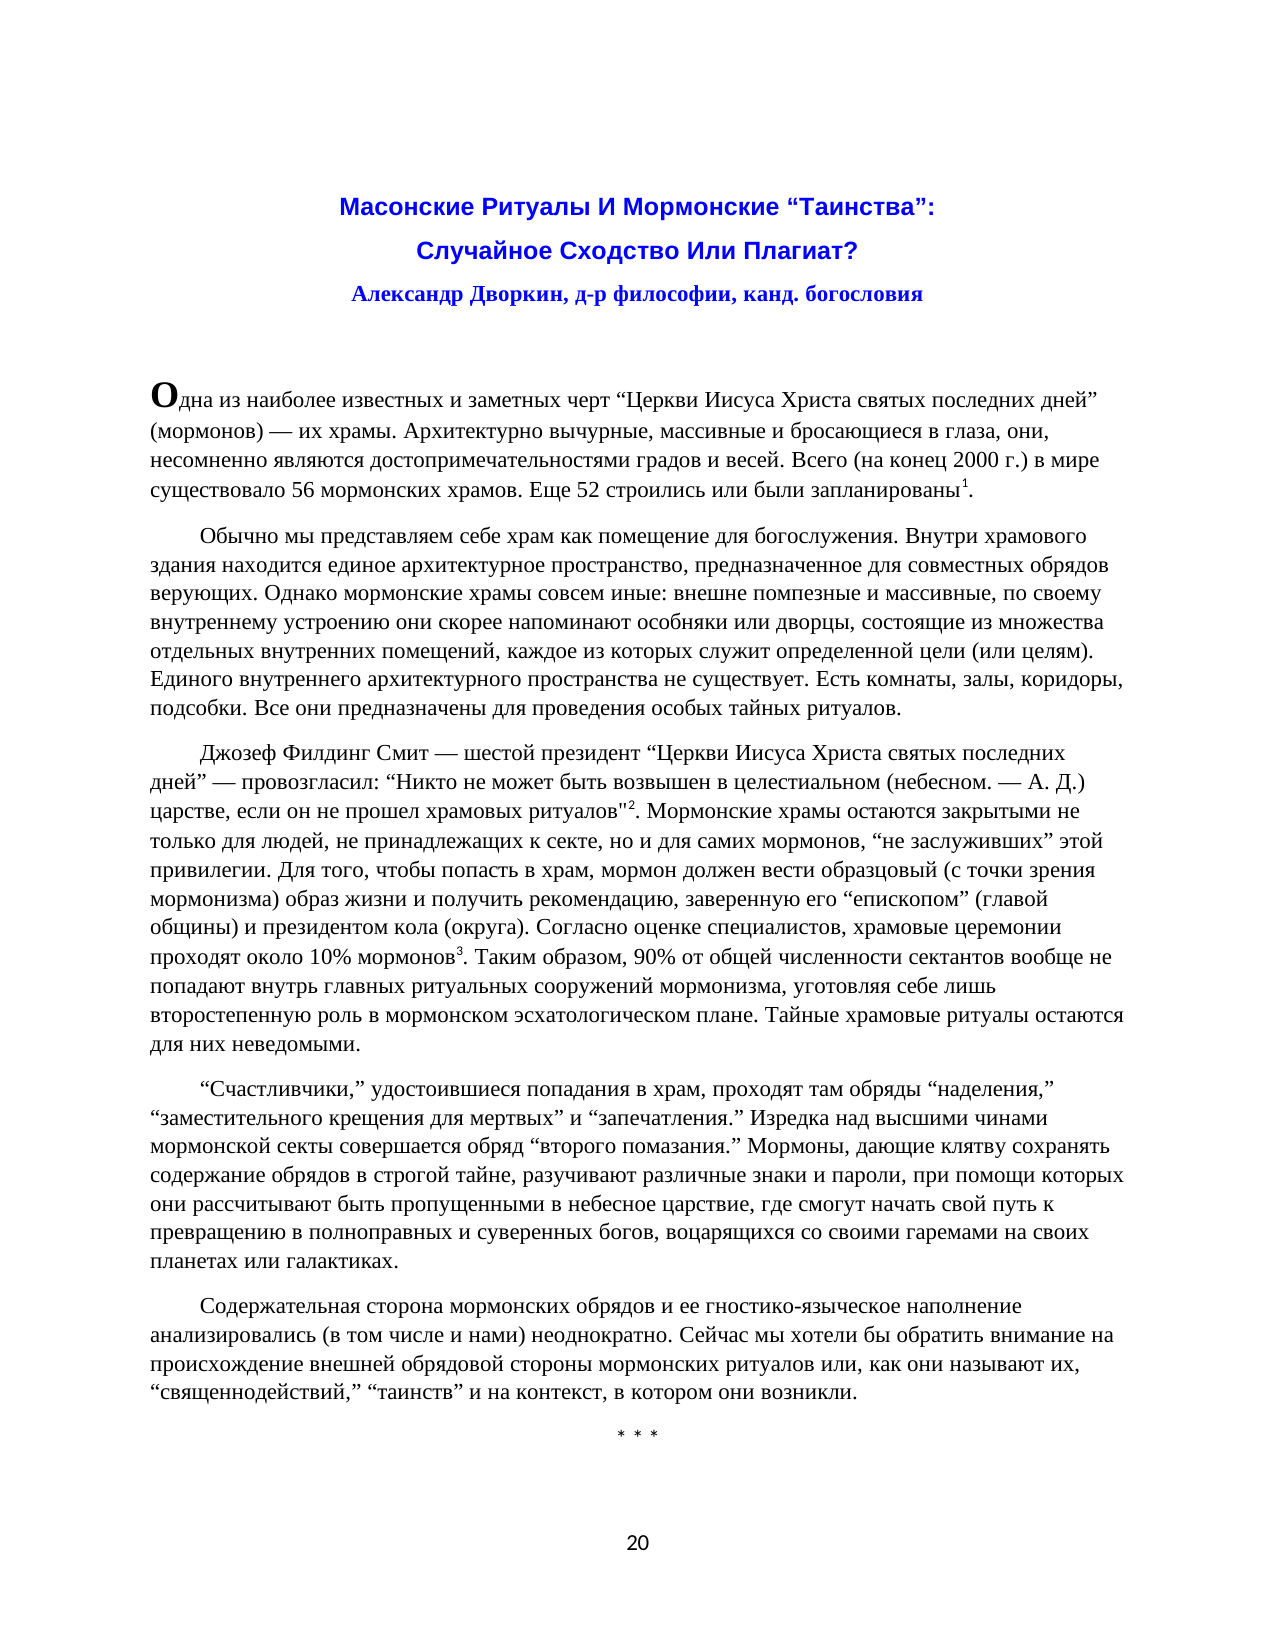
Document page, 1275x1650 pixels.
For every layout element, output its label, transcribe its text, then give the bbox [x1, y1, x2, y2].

text Содержательная сторона мормонских обрядов и ее гностико-языческое наполнение анализировались (в том числе и нами) неоднократно. Сейчас мы хотели бы обратить внимание на происхождение внешней обрядовой стороны мормонских ритуалов или, как они называют их, “священнодействий,” “таинств” и на контекст, в котором они возникли. [150, 1292, 1125, 1405]
text * * * [150, 1423, 1125, 1452]
text Джозеф Филдинг Смит — шестой президент “Церкви Иисуса Христа святых последних дней” — провозгласил: “Никто не может быть возвышен в целестиальном (небесном. — А. Д.) царстве, если он не прошел храмовых ритуалов"2. Мормонские храмы остаются закрытыми не только для людей, не принадлежащих к секте, но и для самих мормонов, “не заслуживших” этой привилегии. Для того, чтобы попасть в храм, мормон должен вести образцовый (с точки зрения мормонизма) образ жизни и получить рекомендацию, заверенную его “епископом” (главой общины) и президентом кола (округа). Согласно оценке специалистов, храмовые церемонии проходят около 10% мормонов3. Таким образом, 90% от общей численности сектантов вообще не попадают внутрь главных ритуальных сооружений мормонизма, уготовляя себе лишь второстепенную роль в мормонском эсхатологическом плане. Тайные храмовые ритуалы остаются для них неведомыми. [150, 739, 1125, 1056]
subtitle Масонские Ритуалы И Мормонские “Таинства”: [150, 192, 1125, 221]
text “Счастливчики,” удостоившиеся попадания в храм, проходят там обряды “наделения,” “заместительного крещения для мертвых” и “запечатления.” Изредка над высшими чинами мормонской секты совершается обряд “второго помазания.” Мормоны, дающие клятву сохранять содержание обрядов в строгой тайне, разучивают различные знаки и пароли, при помощи которых они рассчитывают быть пропущенными в небесное царствие, где смогут начать свой путь к превращению в полноправных и суверенных богов, воцарящихся со своими гаремами на своих планетах или галактиках. [150, 1075, 1125, 1273]
text Обычно мы представляем себе храм как помещение для богослужения. Внутри храмового здания находится единое архитектурное пространство, предназначенное для совместных обрядов верующих. Однако мормонские храмы совсем иные: внешне помпезные и массивные, по своему внутреннему устроению они скорее напоминают особняки или дворцы, состоящие из множества отдельных внутренних помещений, каждое из которых служит определенной цели (или целям). Единого внутреннего архитектурного пространства не существует. Есть комнаты, залы, коридоры, подсобки. Все они предназначены для проведения особых тайных ритуалов. [150, 522, 1125, 720]
subtitle Случайное Сходство Или Плагиат? [150, 236, 1125, 264]
subtitle Александр Дворкин, д-р философии, канд. богословия [150, 279, 1125, 306]
text Одна из наиболее известных и заметных черт “Церкви Иисуса Христа святых последних дней” (мормонов) — их храмы. Архитектурно вычурные, массивные и бросающиеся в глаза, они, несомненно являются достопримечательностями градов и весей. Всего (на конец 2000 г.) в мире существовало 56 мормонских храмов. Еще 52 строились или были запланированы1. [150, 372, 1125, 503]
